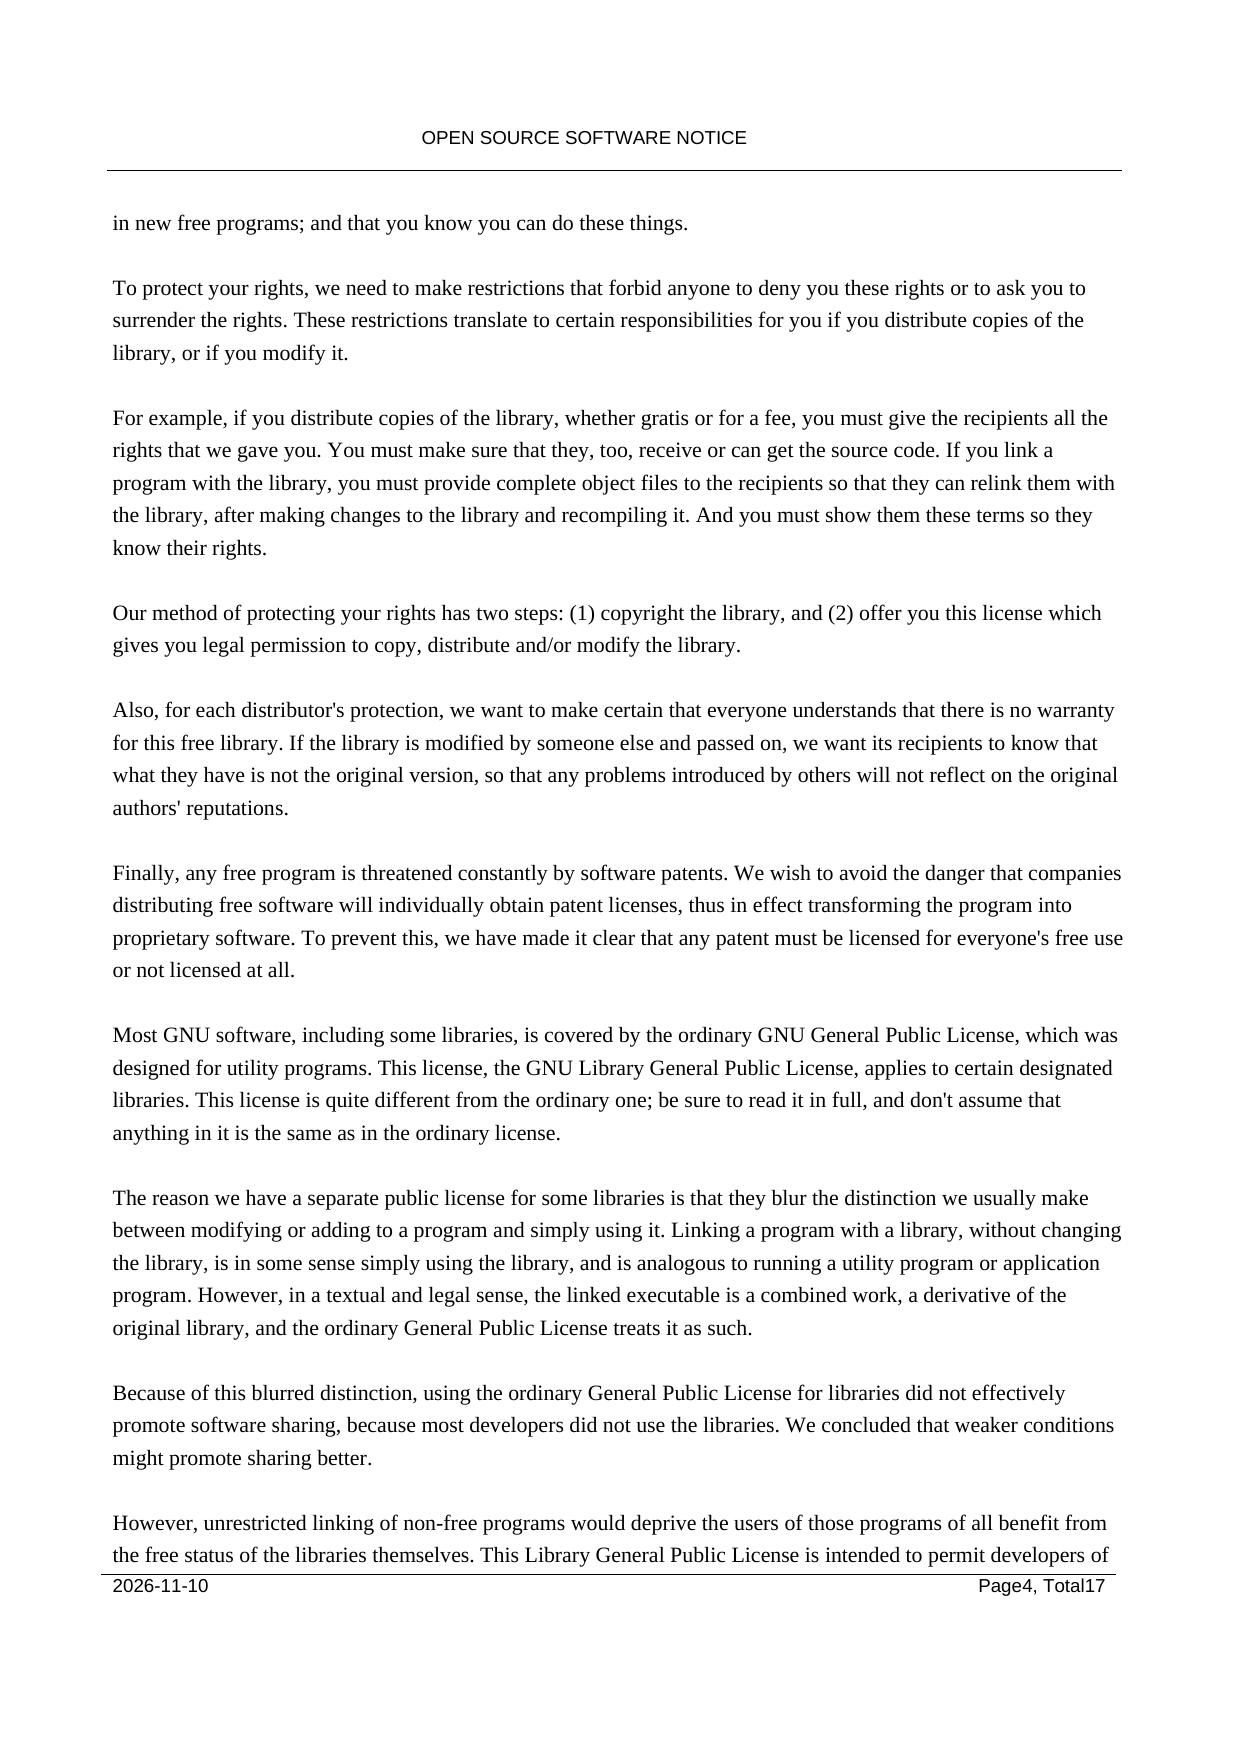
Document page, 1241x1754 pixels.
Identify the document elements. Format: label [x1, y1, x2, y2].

text [112, 206, 1128, 1571]
